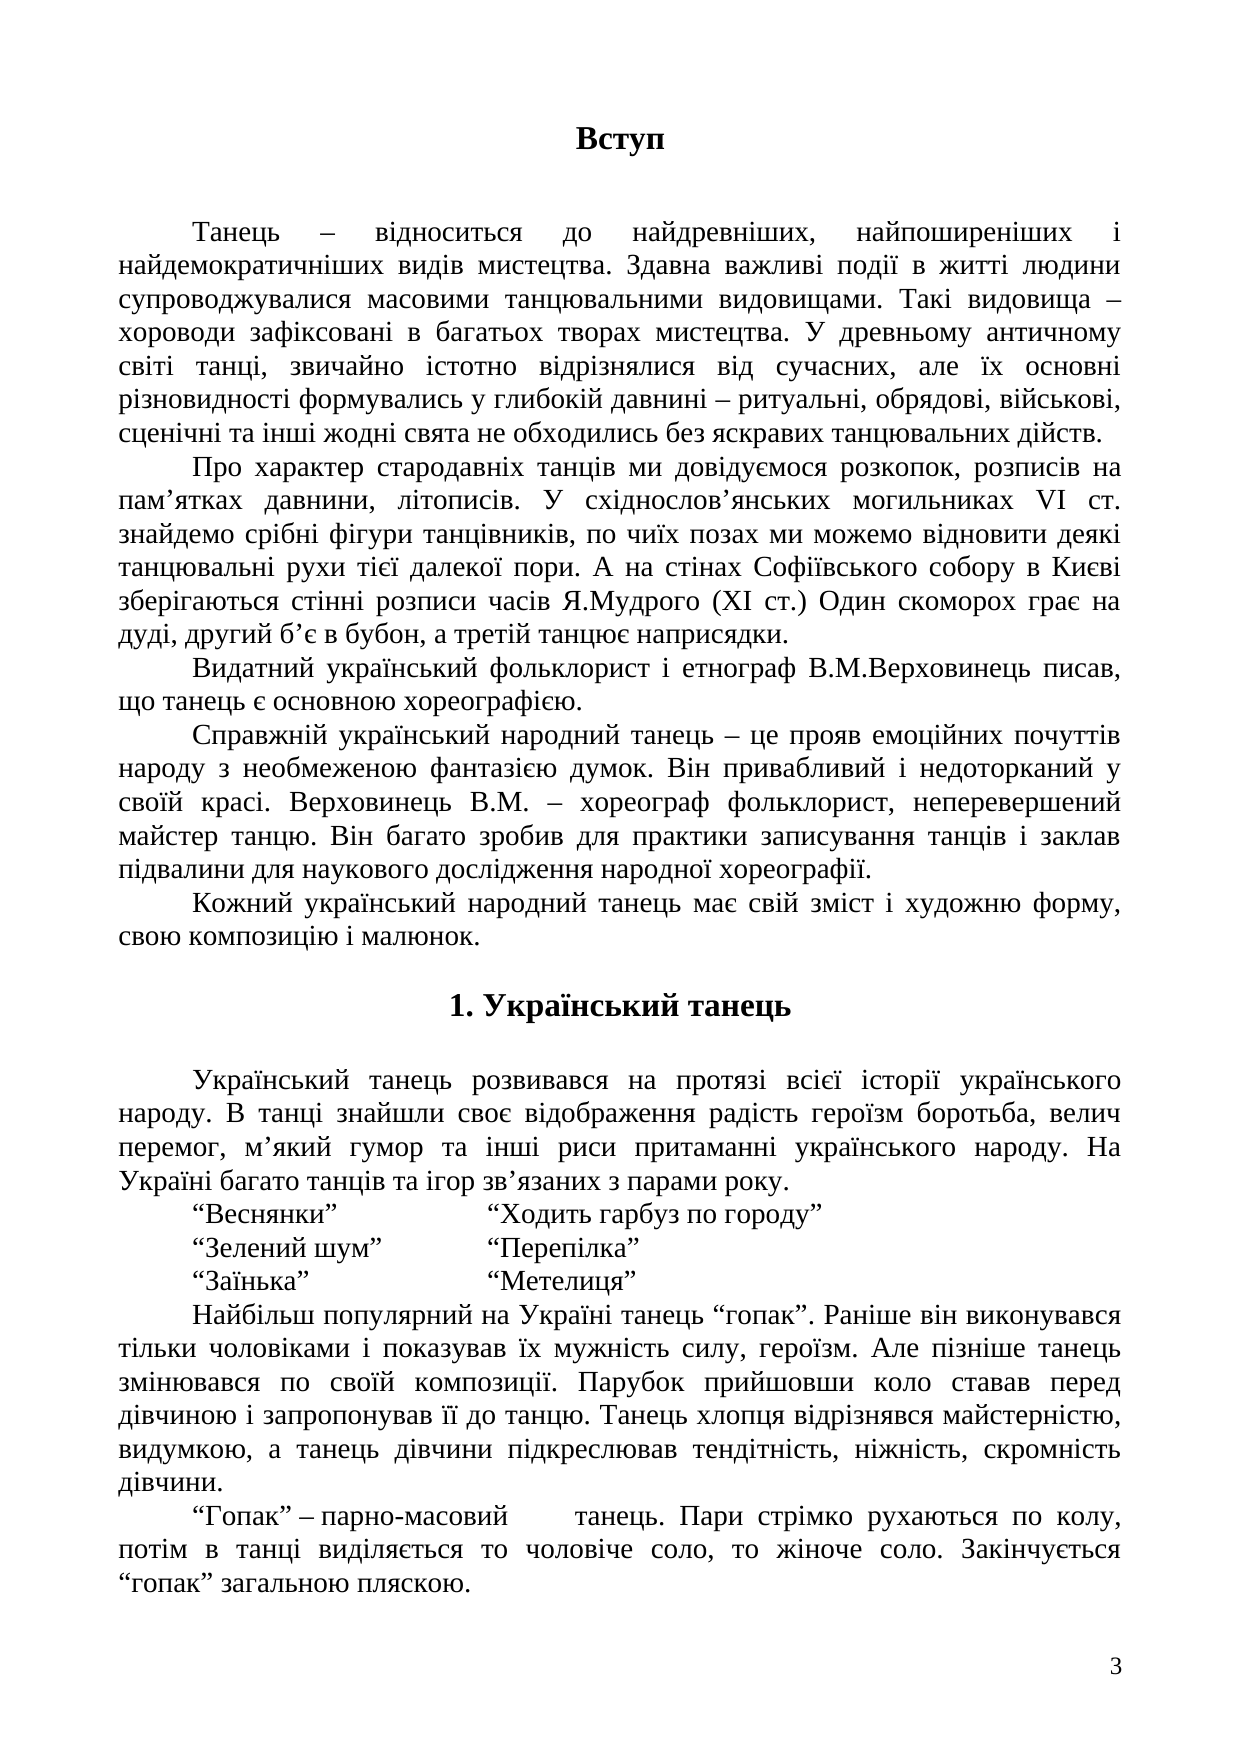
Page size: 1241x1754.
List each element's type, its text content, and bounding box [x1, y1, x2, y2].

text “Зелений шум” “Перепілка” [118, 1230, 1122, 1263]
text “Заїнька” “Метелиця” [118, 1263, 1122, 1297]
text Вступ [118, 118, 1122, 156]
text Видатний український фольклорист і етнограф В.М.Верховинець писав, що танець є основною хореографією. [118, 650, 1122, 717]
text 1. Український танець [118, 985, 1122, 1024]
text “Гопак” – парно-масовий танець. Пари стрімко рухаються по колу, потім в танці виділяється то чоловіче соло, то жіноче соло. Закінчується “гопак” загальною пляскою. [118, 1498, 1122, 1599]
text Танець – відноситься до найдревніших, найпоширеніших і найдемократичніших видів мистецтва. Здавна важливі події в житті людини супроводжувалися масовими танцювальними видовищами. Такі видовища – хороводи зафіксовані в багатьох творах мистецтва. У древньому античному світі танці, звичайно істотно відрізнялися від сучасних, але їх основні різновидності формувались у глибокій давнині – ритуальні, обрядові, військові, сценічні та інші жодні свята не обходились без яскравих танцювальних дійств. [118, 214, 1122, 449]
text Найбільш популярний на Україні танець “гопак”. Раніше він виконувався тільки чоловіками і показував їх мужність силу, героїзм. Але пізніше танець змінювався по своїй композиції. Парубок прийшовши коло ставав перед дівчиною і запропонував її до танцю. Танець хлопця відрізнявся майстерністю, видумкою, а танець дівчини підкреслював тендітність, ніжність, скромність дівчини. [118, 1297, 1122, 1498]
text Про характер стародавніх танців ми довідуємося розкопок, розписів на пам’ятках давнини, літописів. У східнослов’янських могильниках VІ ст. знайдемо срібні фігури танцівників, по чиїх позах ми можемо відновити деякі танцювальні рухи тієї далекої пори. А на стінах Софіївського собору в Києві зберігаються стінні розписи часів Я.Мудрого (ХІ ст.) Один скоморох грає на дуді, другий б’є в бубон, а третій танцює наприсядки. [118, 449, 1122, 650]
text Справжній український народний танець – це прояв емоційних почуттів народу з необмеженою фантазією думок. Він привабливий і недоторканий у своїй красі. Верховинець В.М. – хореограф фольклорист, неперевершений майстер танцю. Він багато зробив для практики записування танців і заклав підвалини для наукового дослідження народної хореографії. [118, 717, 1122, 885]
text Український танець розвивався на протязі всієї історії українського народу. В танці знайшли своє відображення радість героїзм боротьба, велич перемог, м’який гумор та інші риси притаманні українського народу. На Україні багато танців та ігор зв’язаних з парами року. [118, 1062, 1122, 1196]
text Кожний український народний танець має свій зміст і художню форму, свою композицію і малюнок. [118, 885, 1122, 952]
text “Веснянки” “Ходить гарбуз по городу” [118, 1196, 1122, 1230]
